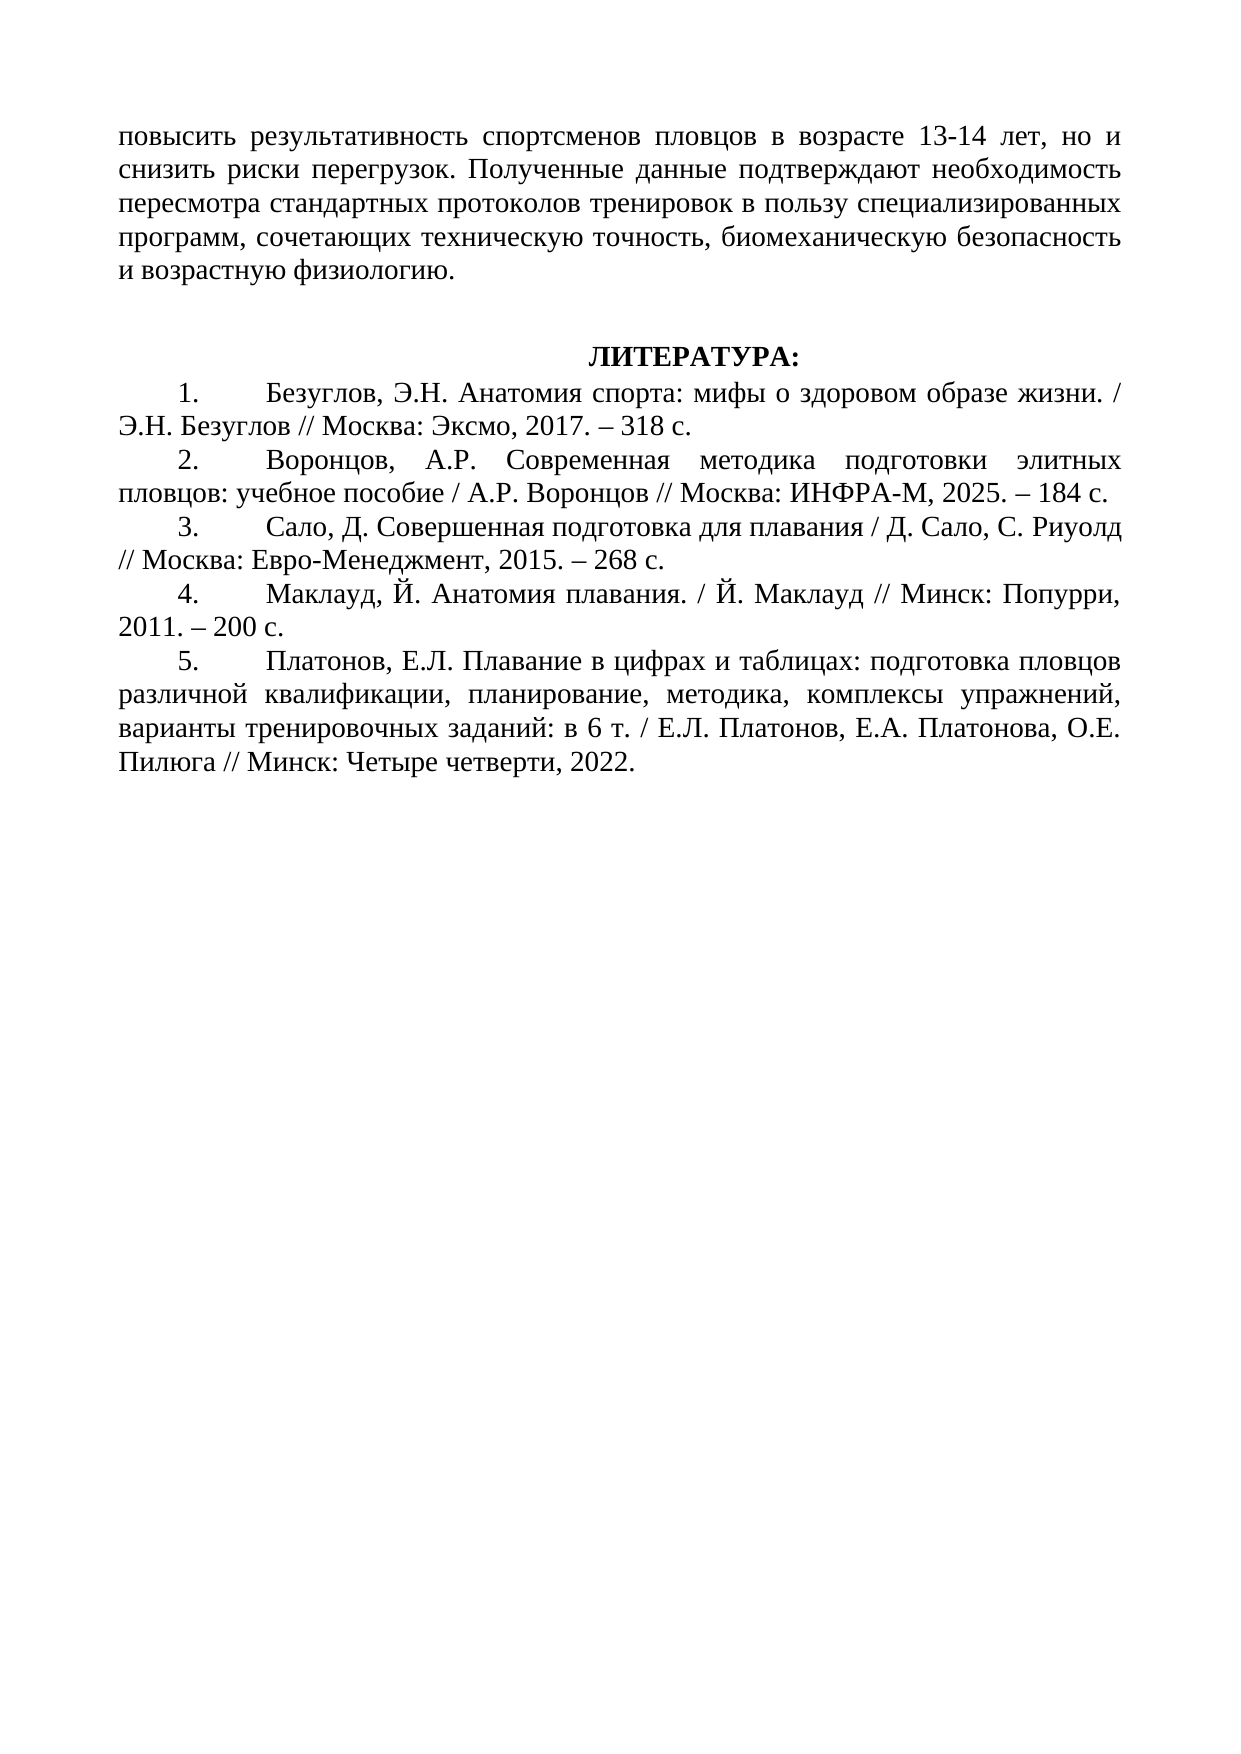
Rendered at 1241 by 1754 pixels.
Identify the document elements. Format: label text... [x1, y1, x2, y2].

list Воронцов, А.Р. Современная методика подготовки элитных пловцов: учебное пособие / А.Р. Воронцов // Москва: ИНФРА-М, 2025. – 184 с. [118, 442, 1122, 509]
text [118, 118, 1122, 286]
list Маклауд, Й. Анатомия плавания. / Й. Маклауд // Минск: Попурри, 2011. – 200 с. [118, 576, 1122, 643]
list ЛИТЕРАТУРА: [267, 339, 1122, 372]
list Безуглов, Э.Н. Анатомия спорта: мифы о здоровом образе жизни. / Э.Н. Безуглов // Москва: Эксмо, 2017. – 318 с. [118, 375, 1122, 442]
list Платонов, Е.Л. Плавание в цифрах и таблицах: подготовка пловцов различной квалификации, планирование, методика, комплексы упражнений, варианты тренировочных заданий: в 6 т. / Е.Л. Платонов, Е.А. Платонова, О.Е. Пилюга // Минск: Четыре четверти, 2022. [118, 643, 1122, 777]
list Сало, Д. Совершенная подготовка для плавания / Д. Сало, С. Риуолд // Москва: Евро-Менеджмент, 2015. – 268 с. [118, 509, 1122, 576]
